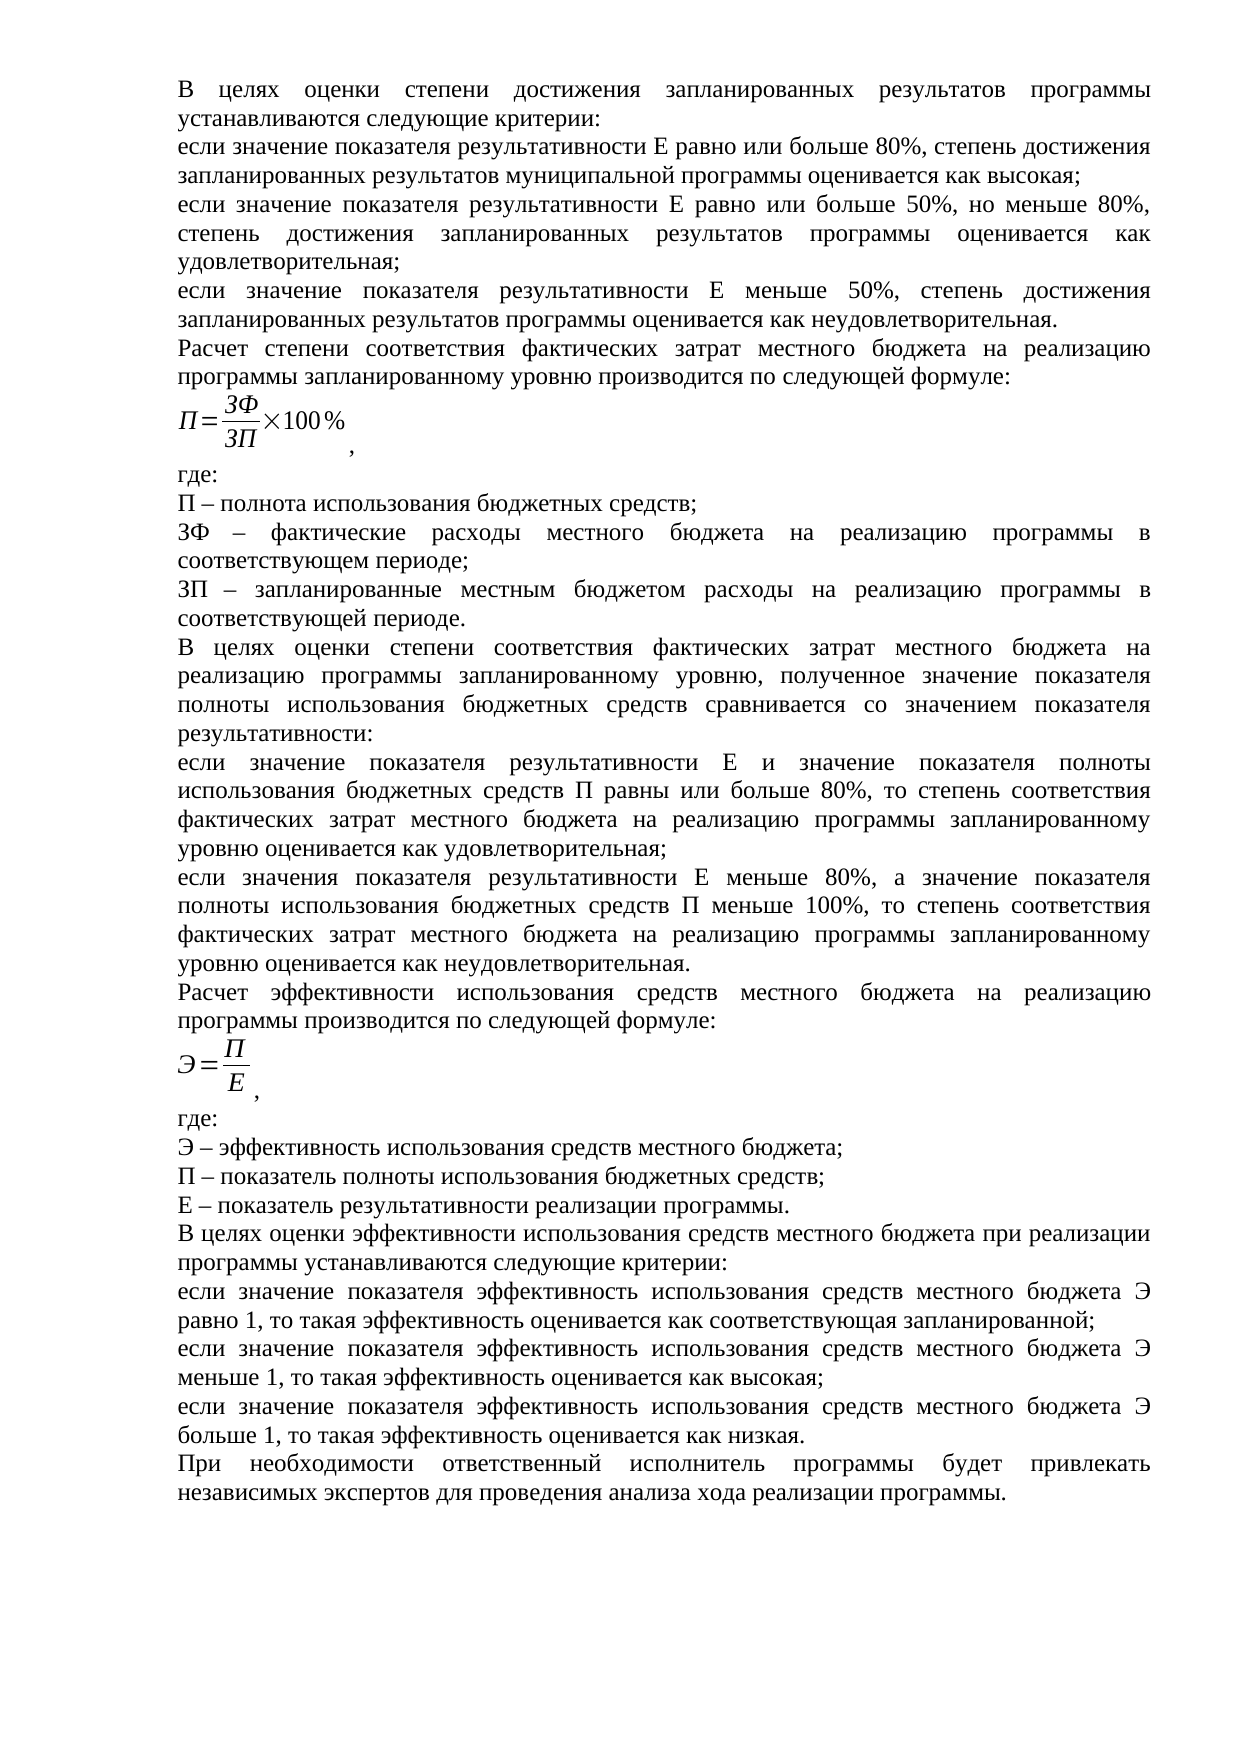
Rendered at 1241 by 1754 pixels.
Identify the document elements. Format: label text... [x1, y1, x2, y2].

text если значения показателя результативности E меньше 80%, а значение показателя полноты использования бюджетных средств П меньше 100%, то степень соответствия фактических затрат местного бюджета на реализацию программы запланированному уровню оценивается как неудовлетворительная. [177, 862, 1152, 977]
text где: [177, 1103, 1152, 1132]
text В целях оценки степени соответствия фактических затрат местного бюджета на реализацию программы запланированному уровню, полученное значение показателя полноты использования бюджетных средств сравнивается со значением показателя результативности: [177, 632, 1152, 747]
text В целях оценки степени достижения запланированных результатов программы устанавливаются следующие критерии: [177, 74, 1152, 131]
text E – показатель результативности реализации программы. [177, 1190, 1152, 1218]
text если значение показателя эффективность использования средств местного бюджета Э равно 1, то такая эффективность оценивается как соответствующая запланированной; [177, 1276, 1152, 1333]
text если значение показателя эффективность использования средств местного бюджета Э больше 1, то такая эффективность оценивается как низкая. [177, 1391, 1152, 1448]
text В целях оценки эффективности использования средств местного бюджета при реализации программы устанавливаются следующие критерии: [177, 1218, 1152, 1276]
text если значение показателя результативности E меньше 50%, степень достижения запланированных результатов программы оценивается как неудовлетворительная. [177, 275, 1152, 333]
text При необходимости ответственный исполнитель программы будет привлекать независимых экспертов для проведения анализа хода реализации программы. [177, 1448, 1152, 1506]
text П – показатель полноты использования бюджетных средств; [177, 1161, 1152, 1190]
text если значение показателя результативности E равно или больше 80%, степень достижения запланированных результатов муниципальной программы оценивается как высокая; [177, 131, 1152, 189]
text где: [177, 459, 1152, 488]
text , [177, 390, 1152, 459]
text если значение показателя результативности E равно или больше 50%, но меньше 80%, степень достижения запланированных результатов программы оценивается как удовлетворительная; [177, 189, 1152, 275]
text Э – эффективность использования средств местного бюджета; [177, 1132, 1152, 1161]
text П – полнота использования бюджетных средств; [177, 488, 1152, 517]
text , [177, 1034, 1152, 1103]
text если значение показателя результативности E и значение показателя полноты использования бюджетных средств П равны или больше 80%, то степень соответствия фактических затрат местного бюджета на реализацию программы запланированному уровню оценивается как удовлетворительная; [177, 747, 1152, 862]
text ЗП – запланированные местным бюджетом расходы на реализацию программы в соответствующей периоде. [177, 574, 1152, 632]
text Расчет степени соответствия фактических затрат местного бюджета на реализацию программы запланированному уровню производится по следующей формуле: [177, 333, 1152, 390]
text Расчет эффективности использования средств местного бюджета на реализацию программы производится по следующей формуле: [177, 977, 1152, 1034]
text если значение показателя эффективность использования средств местного бюджета Э меньше 1, то такая эффективность оценивается как высокая; [177, 1333, 1152, 1391]
text ЗФ – фактические расходы местного бюджета на реализацию программы в соответствующем периоде; [177, 517, 1152, 574]
